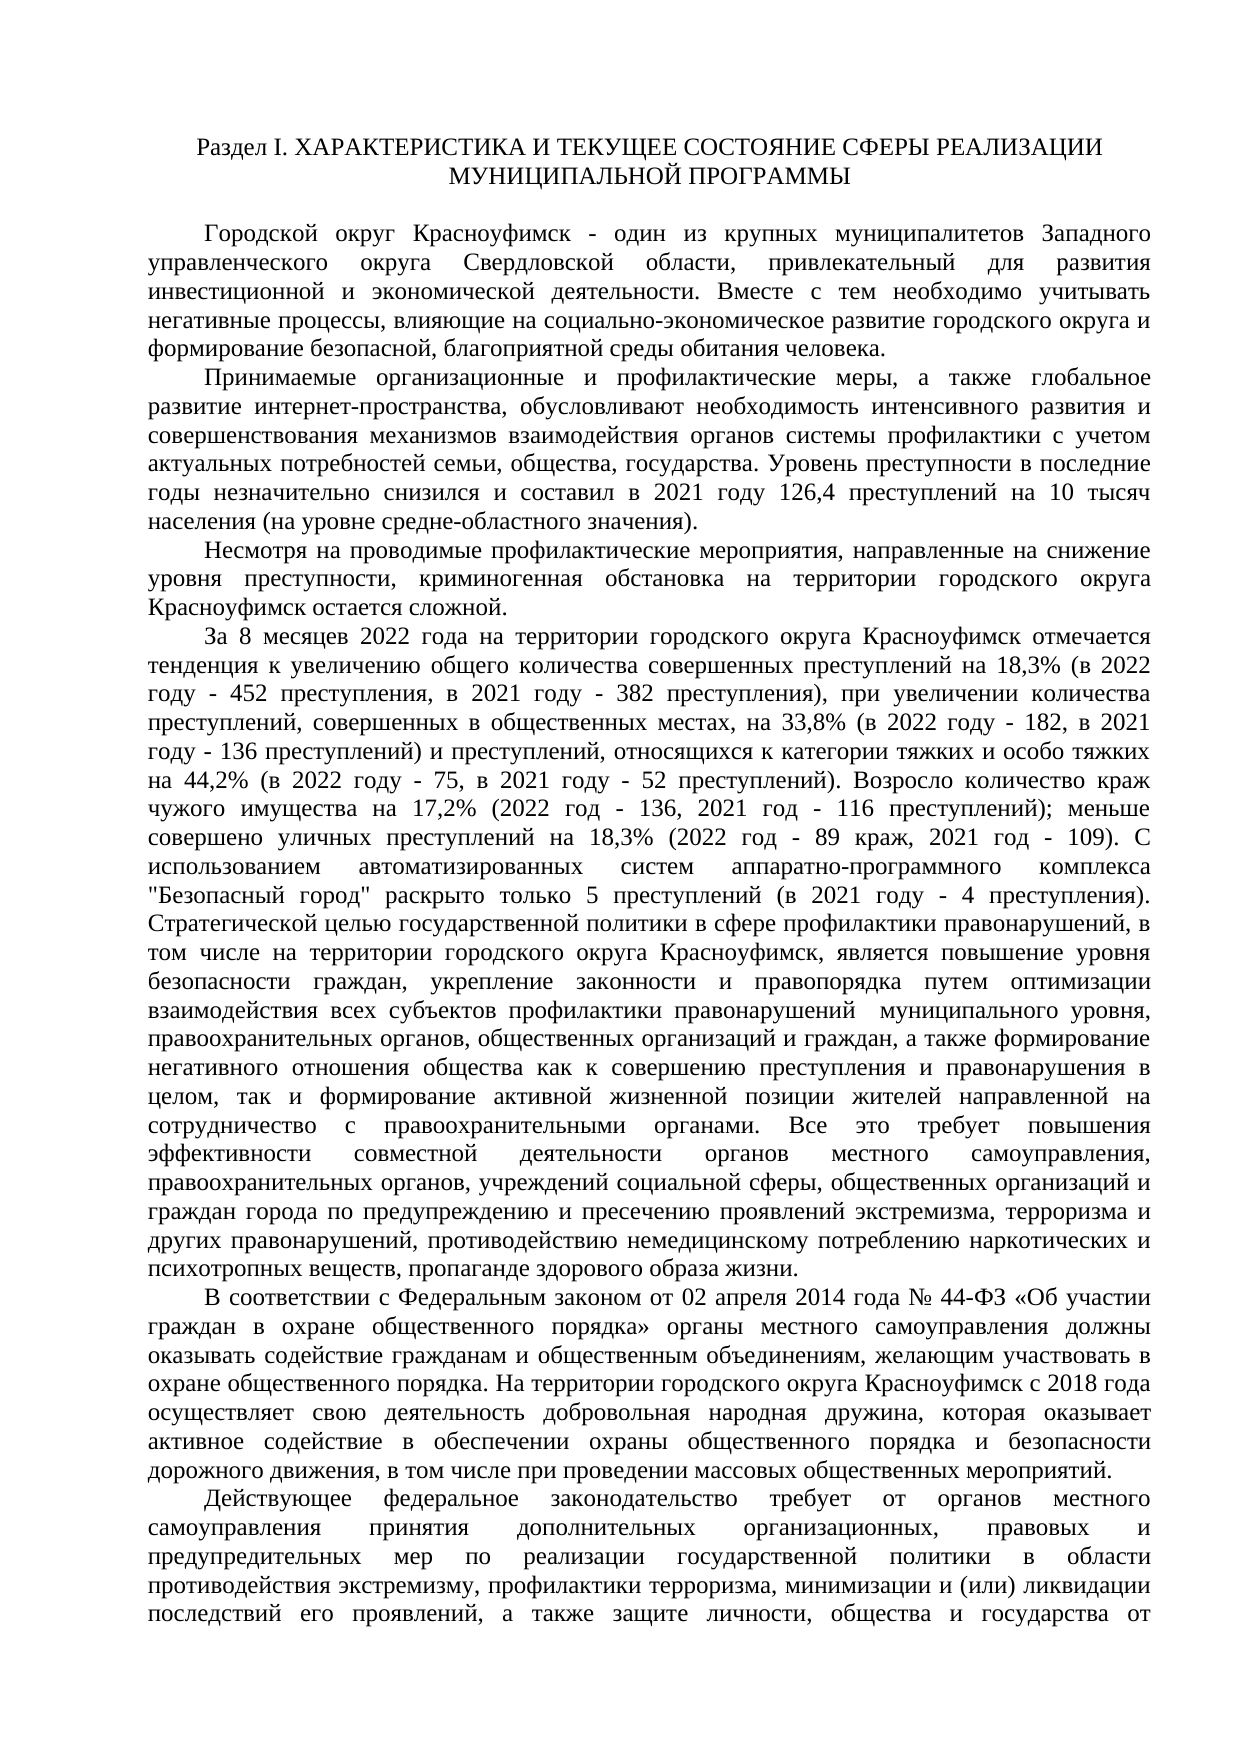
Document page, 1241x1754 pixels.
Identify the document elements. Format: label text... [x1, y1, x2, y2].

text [148, 1483, 1152, 1627]
text Раздел I. ХАРАКТЕРИСТИКА И ТЕКУЩЕЕ СОСТОЯНИЕ СФЕРЫ РЕАЛИЗАЦИИ МУНИЦИПАЛЬНОЙ ПРОГРАММЫ [148, 132, 1152, 190]
text Несмотря на проводимые профилактические мероприятия, направленные на снижение уровня преступности, криминогенная обстановка на территории городского округа Красноуфимск остается сложной. [148, 535, 1152, 621]
text Принимаемые организационные и профилактические меры, а также глобальное развитие интернет-пространства, обусловливают необходимость интенсивного развития и совершенствования механизмов взаимодействия органов системы профилактики с учетом актуальных потребностей семьи, общества, государства. Уровень преступности в последние годы незначительно снизился и составил в 2021 году 126,4 преступлений на 10 тысяч населения (на уровне средне-областного значения). [148, 362, 1152, 535]
text За 8 месяцев 2022 года на территории городского округа Красноуфимск отмечается тенденция к увеличению общего количества совершенных преступлений на 18,3% (в 2022 году - 452 преступления, в 2021 году - 382 преступления), при увеличении количества преступлений, совершенных в общественных местах, на 33,8% (в 2022 году - 182, в 2021 году - 136 преступлений) и преступлений, относящихся к категории тяжких и особо тяжких на 44,2% (в 2022 году - 75, в 2021 году - 52 преступлений). Возросло количество краж чужого имущества на 17,2% (2022 год - 136, 2021 год - 116 преступлений); меньше совершено уличных преступлений на 18,3% (2022 год - 89 краж, 2021 год - 109). С использованием автоматизированных систем аппаратно-программного комплекса "Безопасный город" раскрыто только 5 преступлений (в 2021 году - 4 преступления). Стратегической целью государственной политики в сфере профилактики правонарушений, в том числе на территории городского округа Красноуфимск, является повышение уровня безопасности граждан, укрепление законности и правопорядка путем оптимизации взаимодействия всех субъектов профилактики правонарушений муниципального уровня, правоохранительных органов, общественных организаций и граждан, а также формирование негативного отношения общества как к совершению преступления и правонарушения в целом, так и формирование активной жизненной позиции жителей направленной на сотрудничество с правоохранительными органами. Все это требует повышения эффективности совместной деятельности органов местного самоуправления, правоохранительных органов, учреждений социальной сферы, общественных организаций и граждан города по предупреждению и пресечению проявлений экстремизма, терроризма и других правонарушений, противодействию немедицинскому потреблению наркотических и психотропных веществ, пропаганде здорового образа жизни. [148, 621, 1152, 1282]
text Городской округ Красноуфимск - один из крупных муниципалитетов Западного управленческого округа Свердловской области, привлекательный для развития инвестиционной и экономической деятельности. Вместе с тем необходимо учитывать негативные процессы, влияющие на социально-экономическое развитие городского округа и формирование безопасной, благоприятной среды обитания человека. [148, 218, 1152, 362]
text В соответствии с Федеральным законом от 02 апреля 2014 года № 44-ФЗ «Об участии граждан в охране общественного порядка» органы местного самоуправления должны оказывать содействие гражданам и общественным объединениям, желающим участвовать в охране общественного порядка. На территории городского округа Красноуфимск с 2018 года осуществляет свою деятельность добровольная народная дружина, которая оказывает активное содействие в обеспечении охраны общественного порядка и безопасности дорожного движения, в том числе при проведении массовых общественных мероприятий. [148, 1282, 1152, 1483]
